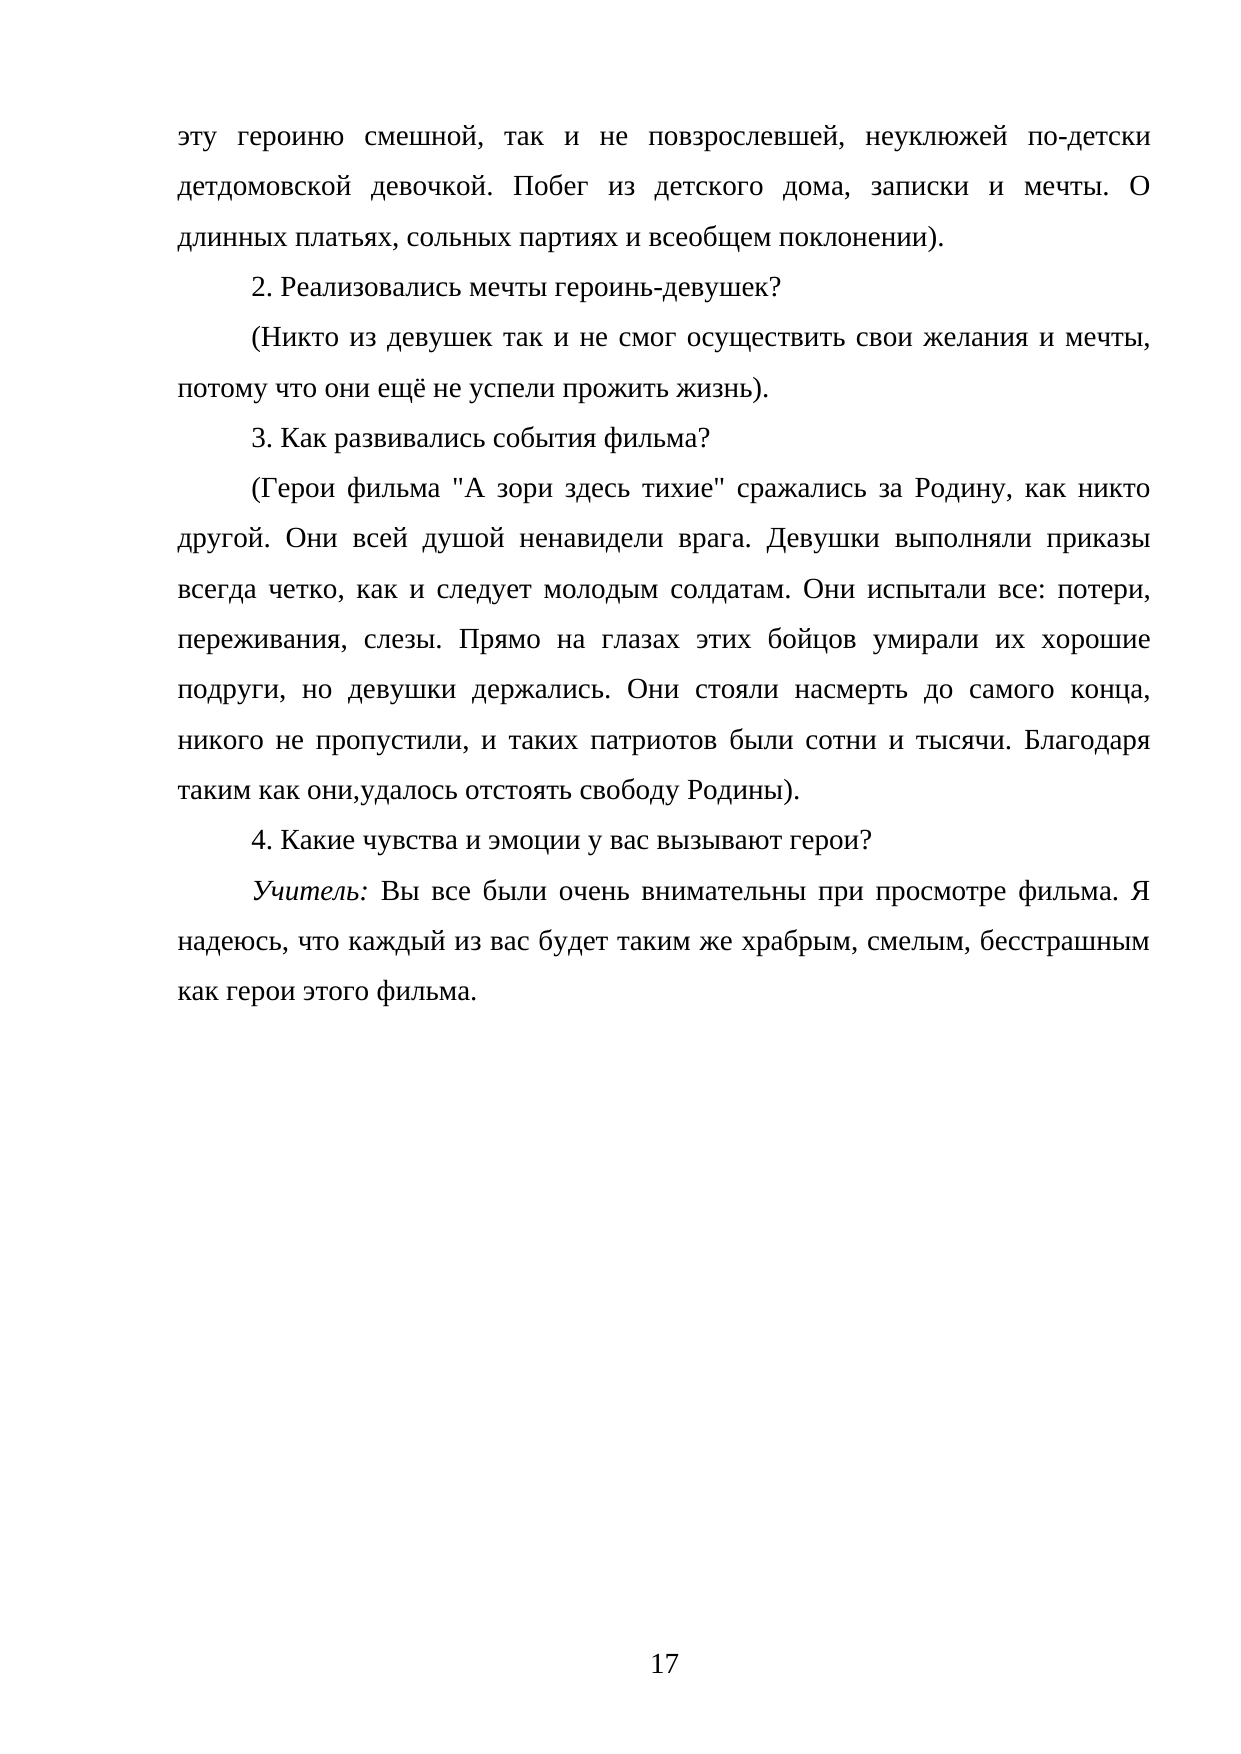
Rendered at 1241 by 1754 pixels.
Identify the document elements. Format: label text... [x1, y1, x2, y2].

text (Никто из девушек так и не смог осуществить свои желания и мечты, потому что они ещё не успели прожить жизнь). [177, 319, 1152, 403]
text 2. Реализовались мечты героинь-девушек? [177, 269, 1152, 303]
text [177, 118, 1152, 252]
text (Герои фильма "А зори здесь тихие" сражались за Родину, как никто другой. Они всей душой ненавидели врага. Девушки выполняли приказы всегда четко, как и следует молодым солдатам. Они испытали все: потери, переживания, слезы. Прямо на глазах этих бойцов умирали их хорошие подруги, но девушки держались. Они стояли насмерть до самого конца, никого не пропустили, и таких патриотов были сотни и тысячи. Благодаря таким как они,удалось отстоять свободу Родины). [177, 470, 1152, 806]
text 4. Какие чувства и эмоции у вас вызывают герои? [177, 822, 1152, 856]
text 3. Как развивались события фильма? [177, 420, 1152, 453]
text Учитель: Вы все были очень внимательны при просмотре фильма. Я надеюсь, что каждый из вас будет таким же храбрым, смелым, бесстрашным как герои этого фильма. [177, 873, 1152, 1007]
